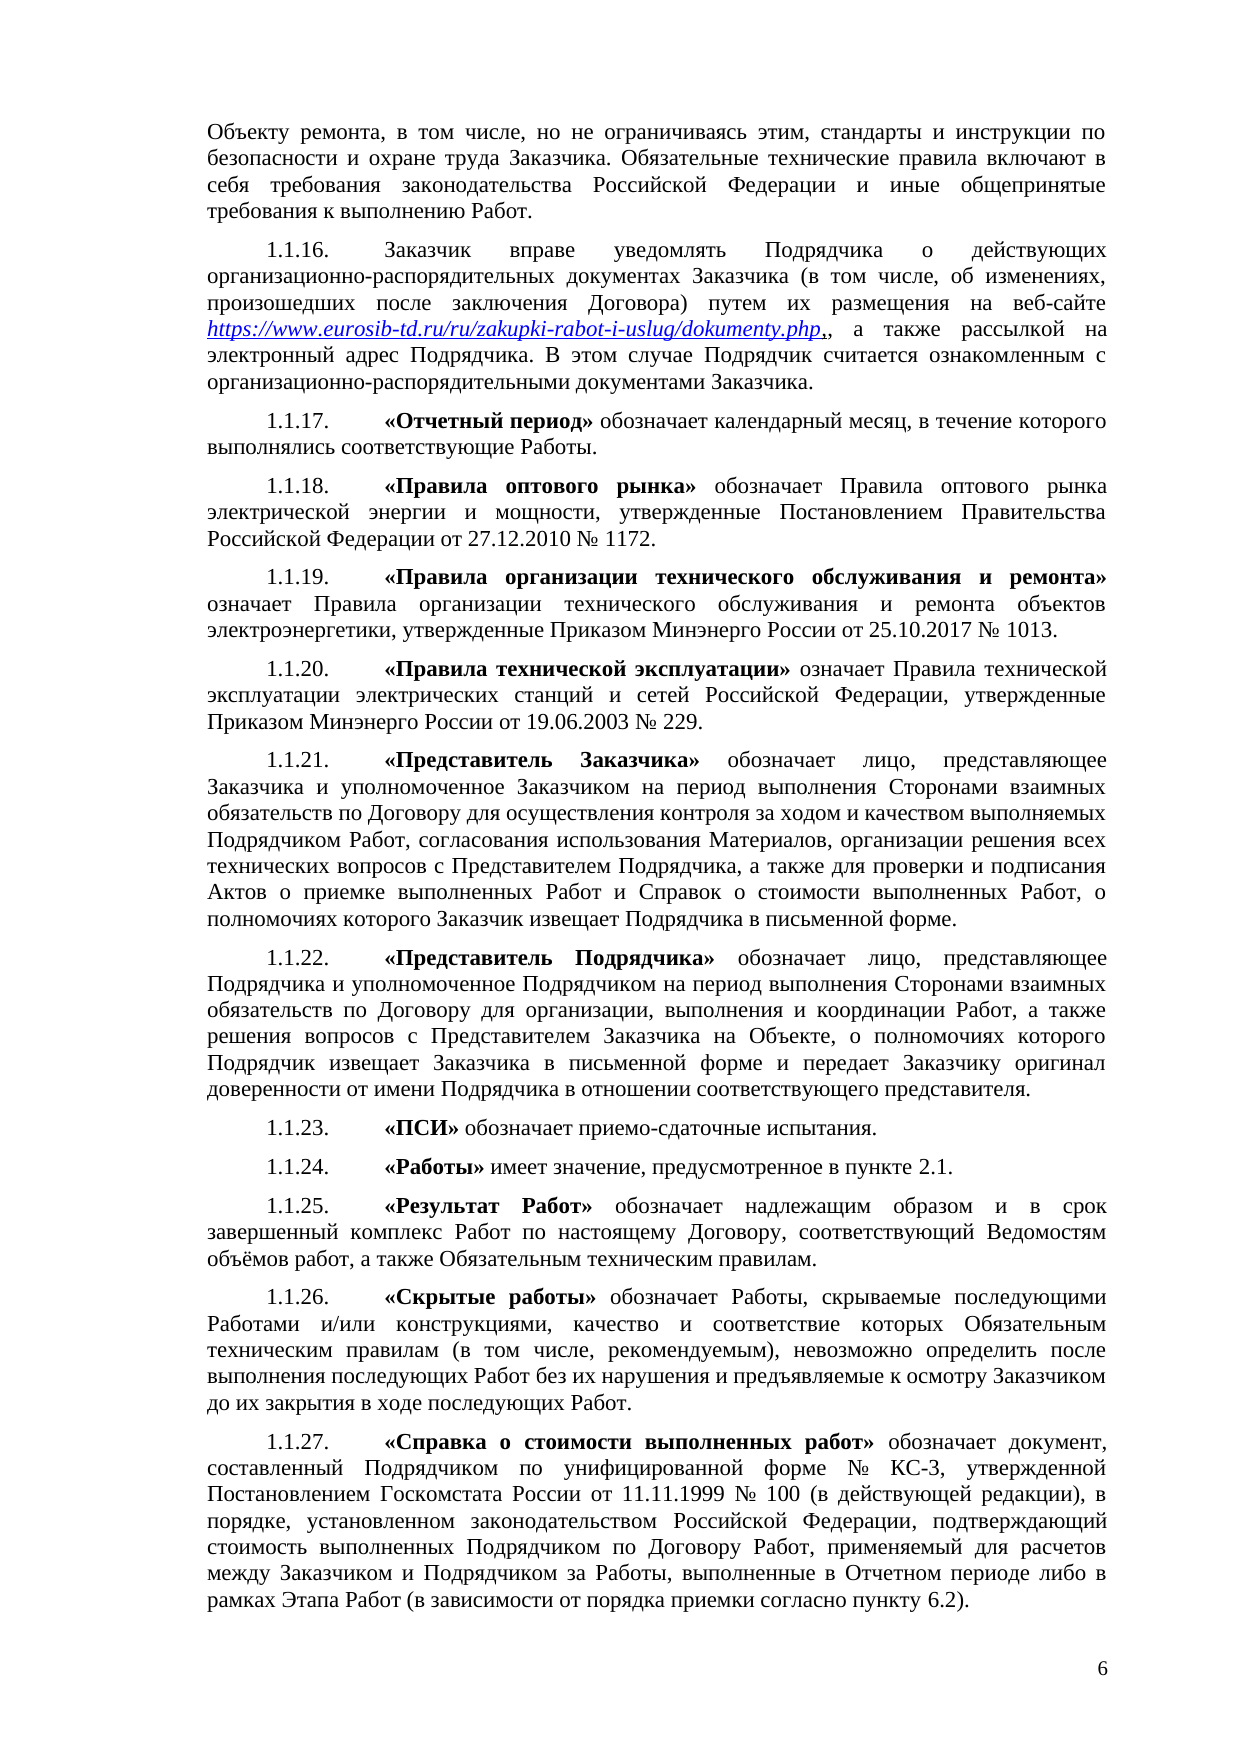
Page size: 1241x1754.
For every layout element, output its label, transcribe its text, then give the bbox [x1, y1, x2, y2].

text «Скрытые работы» обозначает Работы, скрываемые последующими Работами и/или конструкциями, качество и соответствие которых Обязательным техническим правилам (в том числе, рекомендуемым), невозможно определить после выполнения последующих Работ без их нарушения и предъявляемые к осмотру Заказчиком до их закрытия в ходе последующих Работ. [207, 1283, 1107, 1415]
text «Отчетный период» обозначает календарный месяц, в течение которого выполнялись соответствующие Работы. [207, 407, 1107, 459]
text «Правила организации технического обслуживания и ремонта» означает Правила организации технического обслуживания и ремонта объектов электроэнергетики, утвержденные Приказом Минэнерго России от 25.10.2017 № 1013. [207, 563, 1107, 642]
text «Представитель Подрядчика» обозначает лицо, представляющее Подрядчика и уполномоченное Подрядчиком на период выполнения Сторонами взаимных обязательств по Договору для организации, выполнения и координации Работ, а также решения вопросов с Представителем Заказчика на Объекте, о полномочиях которого Подрядчик извещает Заказчика в письменной форме и передает Заказчику оригинал доверенности от имени Подрядчика в отношении соответствующего представителя. [207, 943, 1107, 1102]
text «ПСИ» обозначает приемо-сдаточные испытания. [207, 1114, 1107, 1141]
text «Результат Работ» обозначает надлежащим образом и в срок завершенный комплекс Работ по настоящему Договору, соответствующий Ведомостям объёмов работ, а также Обязательным техническим правилам. [207, 1192, 1107, 1271]
text «Справка о стоимости выполненных работ» обозначает документ, составленный Подрядчиком по унифицированной форме № КС-3, утвержденной Постановлением Госкомстата России от 11.11.1999 № 100 (в действующей редакции), в порядке, установленном законодательством Российской Федерации, подтверждающий стоимость выполненных Подрядчиком по Договору Работ, применяемый для расчетов между Заказчиком и Подрядчиком за Работы, выполненные в Отчетном периоде либо в рамках Этапа Работ (в зависимости от порядка приемки согласно пункту 20.2). [207, 1428, 1107, 1612]
text Заказчик вправе уведомлять Подрядчика о действующих организационно-распорядительных документах Заказчика (в том числе, об изменениях, произошедших после заключения Договора) путем их размещения на веб-сайте https://www.eurosib-td.ru/ru/zakupki-rabot-i-uslug/dokumenty.php,, а также рассылкой на электронный адрес Подрядчика. В этом случае Подрядчик считается ознакомленным с организационно-распорядительными документами Заказчика. [207, 236, 1107, 394]
text «Правила технической эксплуатации» означает Правила технической эксплуатации электрических станций и сетей Российской Федерации, утвержденные Приказом Минэнерго России от 19.06.2003 № 229. [207, 655, 1107, 734]
text «Представитель Заказчика» обозначает лицо, представляющее Заказчика и уполномоченное Заказчиком на период выполнения Сторонами взаимных обязательств по Договору для осуществления контроля за ходом и качеством выполняемых Подрядчиком Работ, согласования использования Материалов, организации решения всех технических вопросов с Представителем Подрядчика, а также для проверки и подписания Актов о приемке выполненных Работ и Справок о стоимости выполненных Работ, о полномочиях которого Заказчик извещает Подрядчика в письменной форме. [207, 747, 1107, 931]
text «Работы» имеет значение, предусмотренное в пункте 2.1. [207, 1153, 1107, 1179]
text «Правила оптового рынка» обозначает Правила оптового рынка электрической энергии и мощности, утвержденные Постановлением Правительства Российской Федерации от 27.12.2010 № 1172. [207, 472, 1107, 551]
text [207, 118, 1107, 223]
